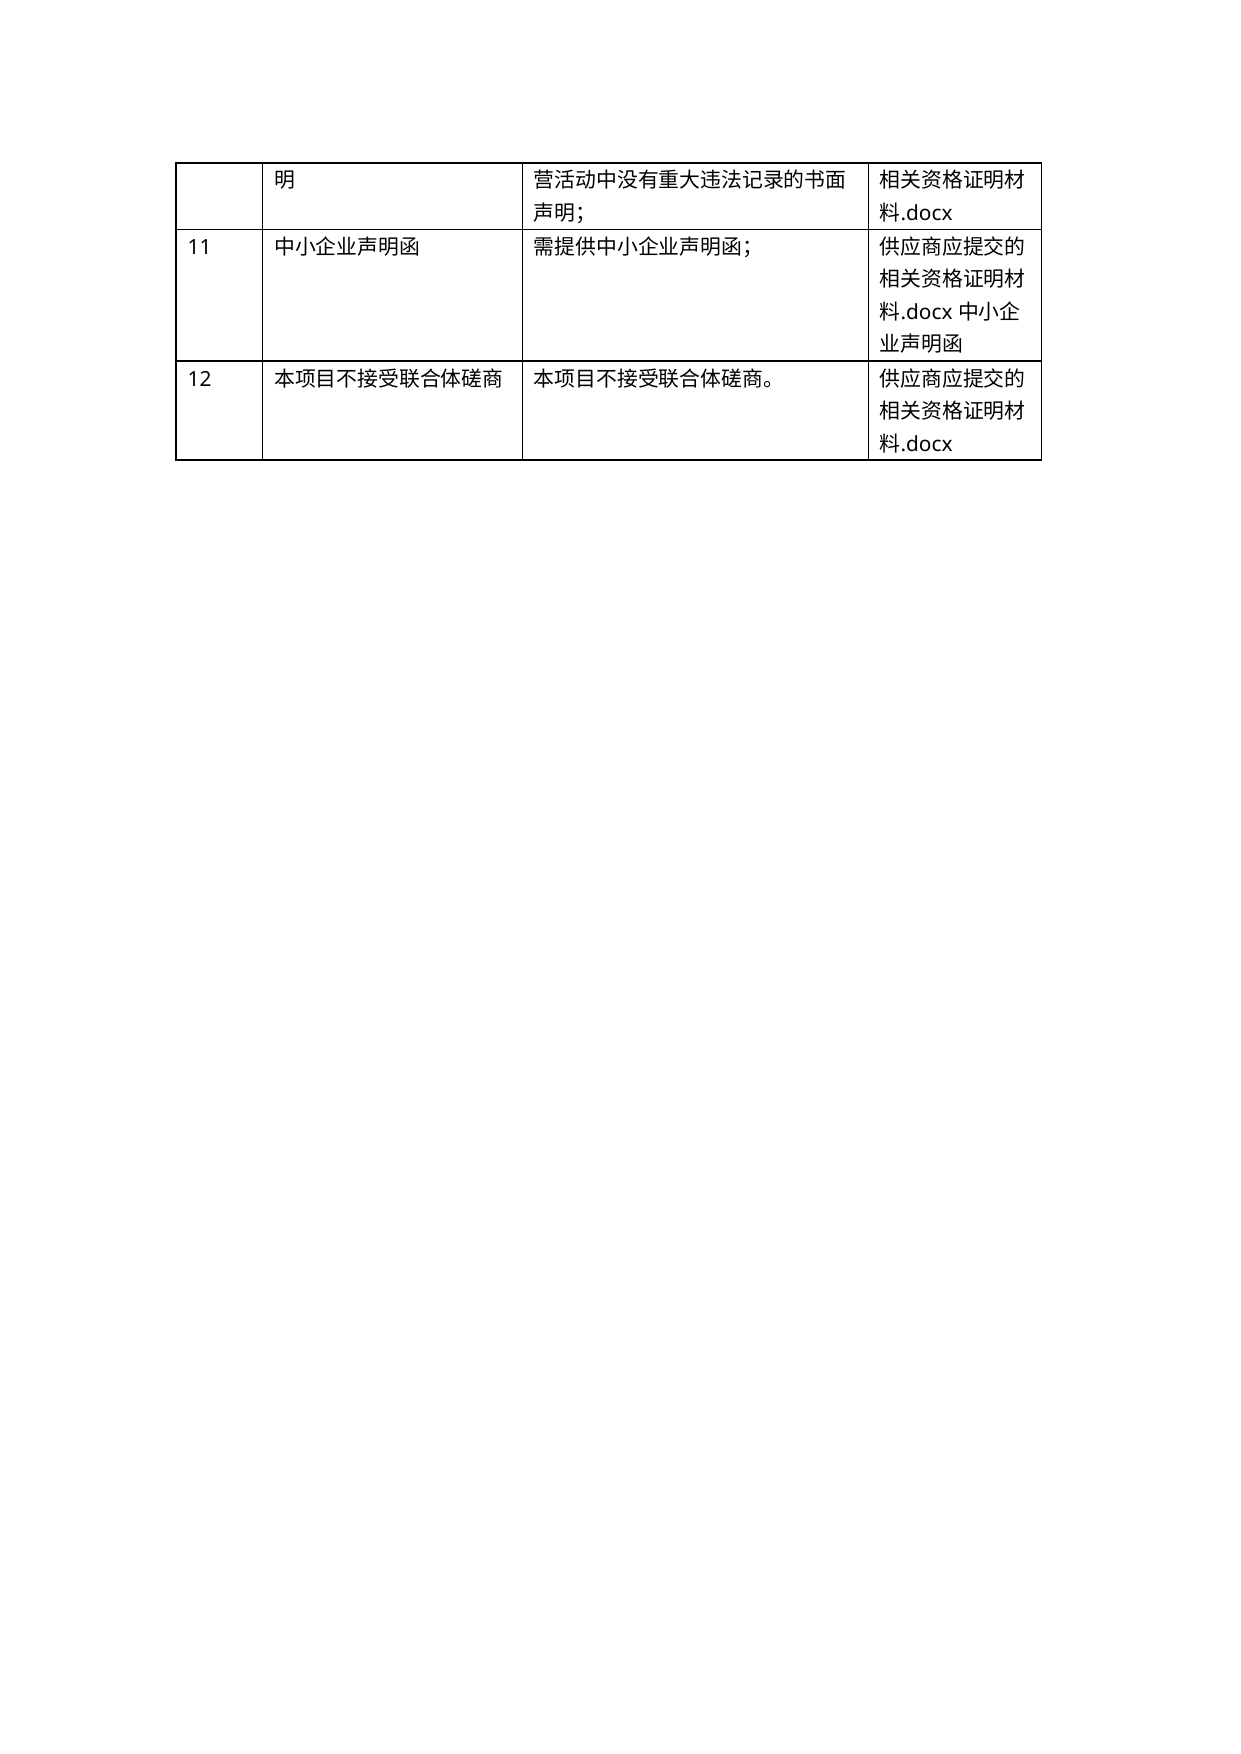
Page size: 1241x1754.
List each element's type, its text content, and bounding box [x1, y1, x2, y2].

table_cell 11 [177, 230, 262, 360]
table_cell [523, 164, 868, 228]
table_cell 供应商应提交的相关资格证明材料.docx 中小企业声明函 [869, 230, 1041, 360]
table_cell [869, 164, 1041, 228]
table_cell 本项目不接受联合体磋商。 [523, 362, 868, 459]
table_cell 供应商应提交的相关资格证明材料.docx [869, 362, 1041, 459]
table_cell 无重大违法记录的书面声明 [263, 164, 522, 228]
table_cell 12 [177, 362, 262, 459]
table_cell 中小企业声明函 [263, 230, 522, 360]
table_cell 本项目不接受联合体磋商 [263, 362, 522, 459]
table_cell 10 [177, 164, 262, 228]
table_cell 需提供中小企业声明函； [523, 230, 868, 360]
